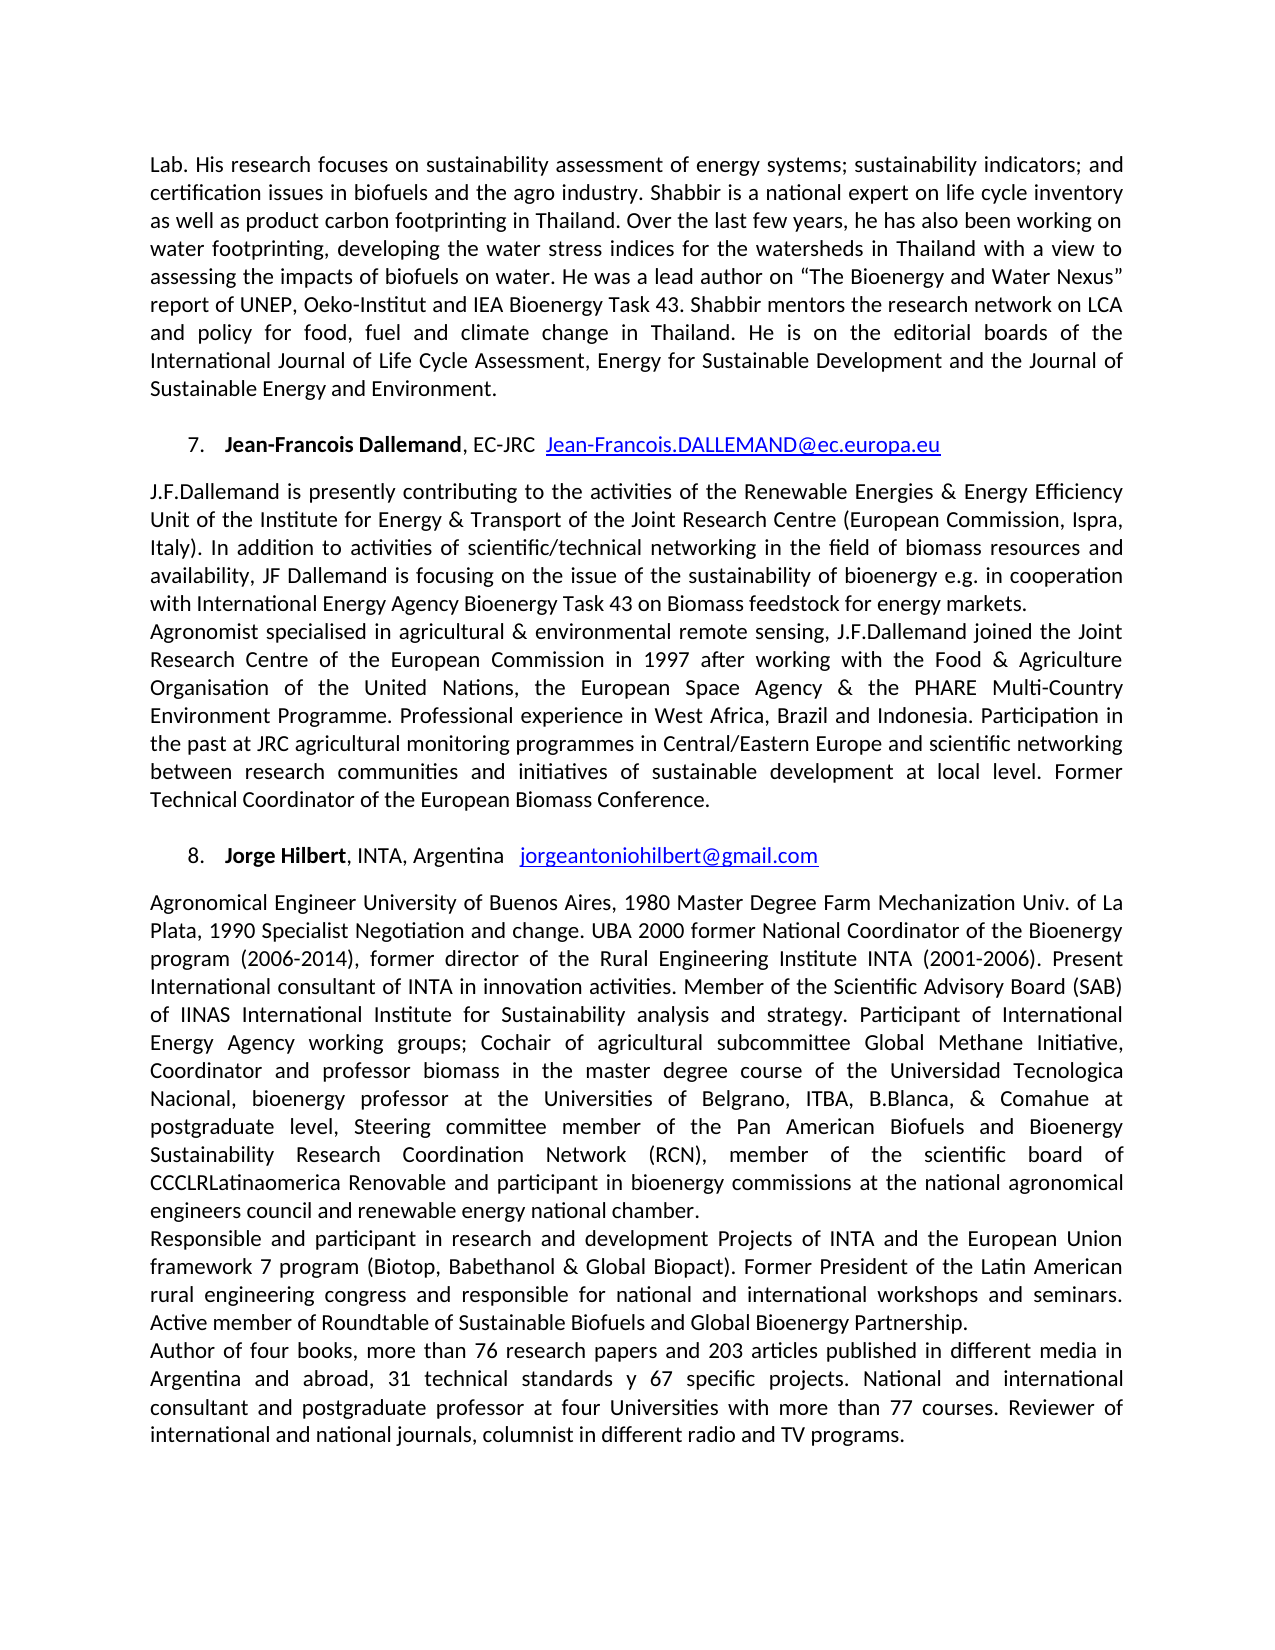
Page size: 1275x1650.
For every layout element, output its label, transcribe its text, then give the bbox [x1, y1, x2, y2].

text J.F.Dallemand is presently contributing to the activities of the Renewable Energies & Energy Efficiency Unit of the Institute for Energy & Transport of the Joint Research Centre (European Commission, Ispra, Italy). In addition to activities of scientific/technical networking in the field of biomass resources and availability, JF Dallemand is focusing on the issue of the sustainability of bioenergy e.g. in cooperation with International Energy Agency Bioenergy Task 43 on Biomass feedstock for energy markets. [150, 477, 1125, 617]
list Jorge Hilbert, INTA, Argentina jorgeantoniohilbert@gmail.com [187, 841, 1125, 869]
text Responsible and participant in research and development Projects of INTA and the European Union framework 7 program (Biotop, Babethanol & Global Biopact). Former President of the Latin American rural engineering congress and responsible for national and international workshops and seminars. Active member of Roundtable of Sustainable Biofuels and Global Bioenergy Partnership. [150, 1224, 1125, 1337]
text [150, 150, 1125, 402]
text Agronomist specialised in agricultural & environmental remote sensing, J.F.Dallemand joined the Joint Research Centre of the European Commission in 1997 after working with the Food & Agriculture Organisation of the United Nations, the European Space Agency & the PHARE Multi-Country Environment Programme. Professional experience in West Africa, Brazil and Indonesia. Participation in the past at JRC agricultural monitoring programmes in Central/Eastern Europe and scientific networking between research communities and initiatives of sustainable development at local level. Former Technical Coordinator of the European Biomass Conference. [150, 617, 1125, 813]
text Author of four books, more than 76 research papers and 203 articles published in different media in Argentina and abroad, 31 technical standards y 67 specific projects. National and international consultant and postgraduate professor at four Universities with more than 77 courses. Reviewer of international and national journals, columnist in different radio and TV programs. [150, 1337, 1125, 1449]
list Jean-Francois Dallemand, EC-JRC Jean-Francois.DALLEMAND@ec.europa.eu [187, 430, 1125, 458]
text Agronomical Engineer University of Buenos Aires, 1980 Master Degree Farm Mechanization Univ. of La Plata, 1990 Specialist Negotiation and change. UBA 2000 former National Coordinator of the Bioenergy program (2006-2014), former director of the Rural Engineering Institute INTA (2001-2006). Present International consultant of INTA in innovation activities. Member of the Scientific Advisory Board (SAB) of IINAS International Institute for Sustainability analysis and strategy. Participant of International Energy Agency working groups; Cochair of agricultural subcommittee Global Methane Initiative, Coordinator and professor biomass in the master degree course of the Universidad Tecnologica Nacional, bioenergy professor at the Universities of Belgrano, ITBA, B.Blanca, & Comahue at postgraduate level, Steering committee member of the Pan American Biofuels and Bioenergy Sustainability Research Coordination Network (RCN), member of the scientific board of CCCLRLatinaomerica Renovable and participant in bioenergy commissions at the national agronomical engineers council and renewable energy national chamber. [150, 888, 1125, 1224]
